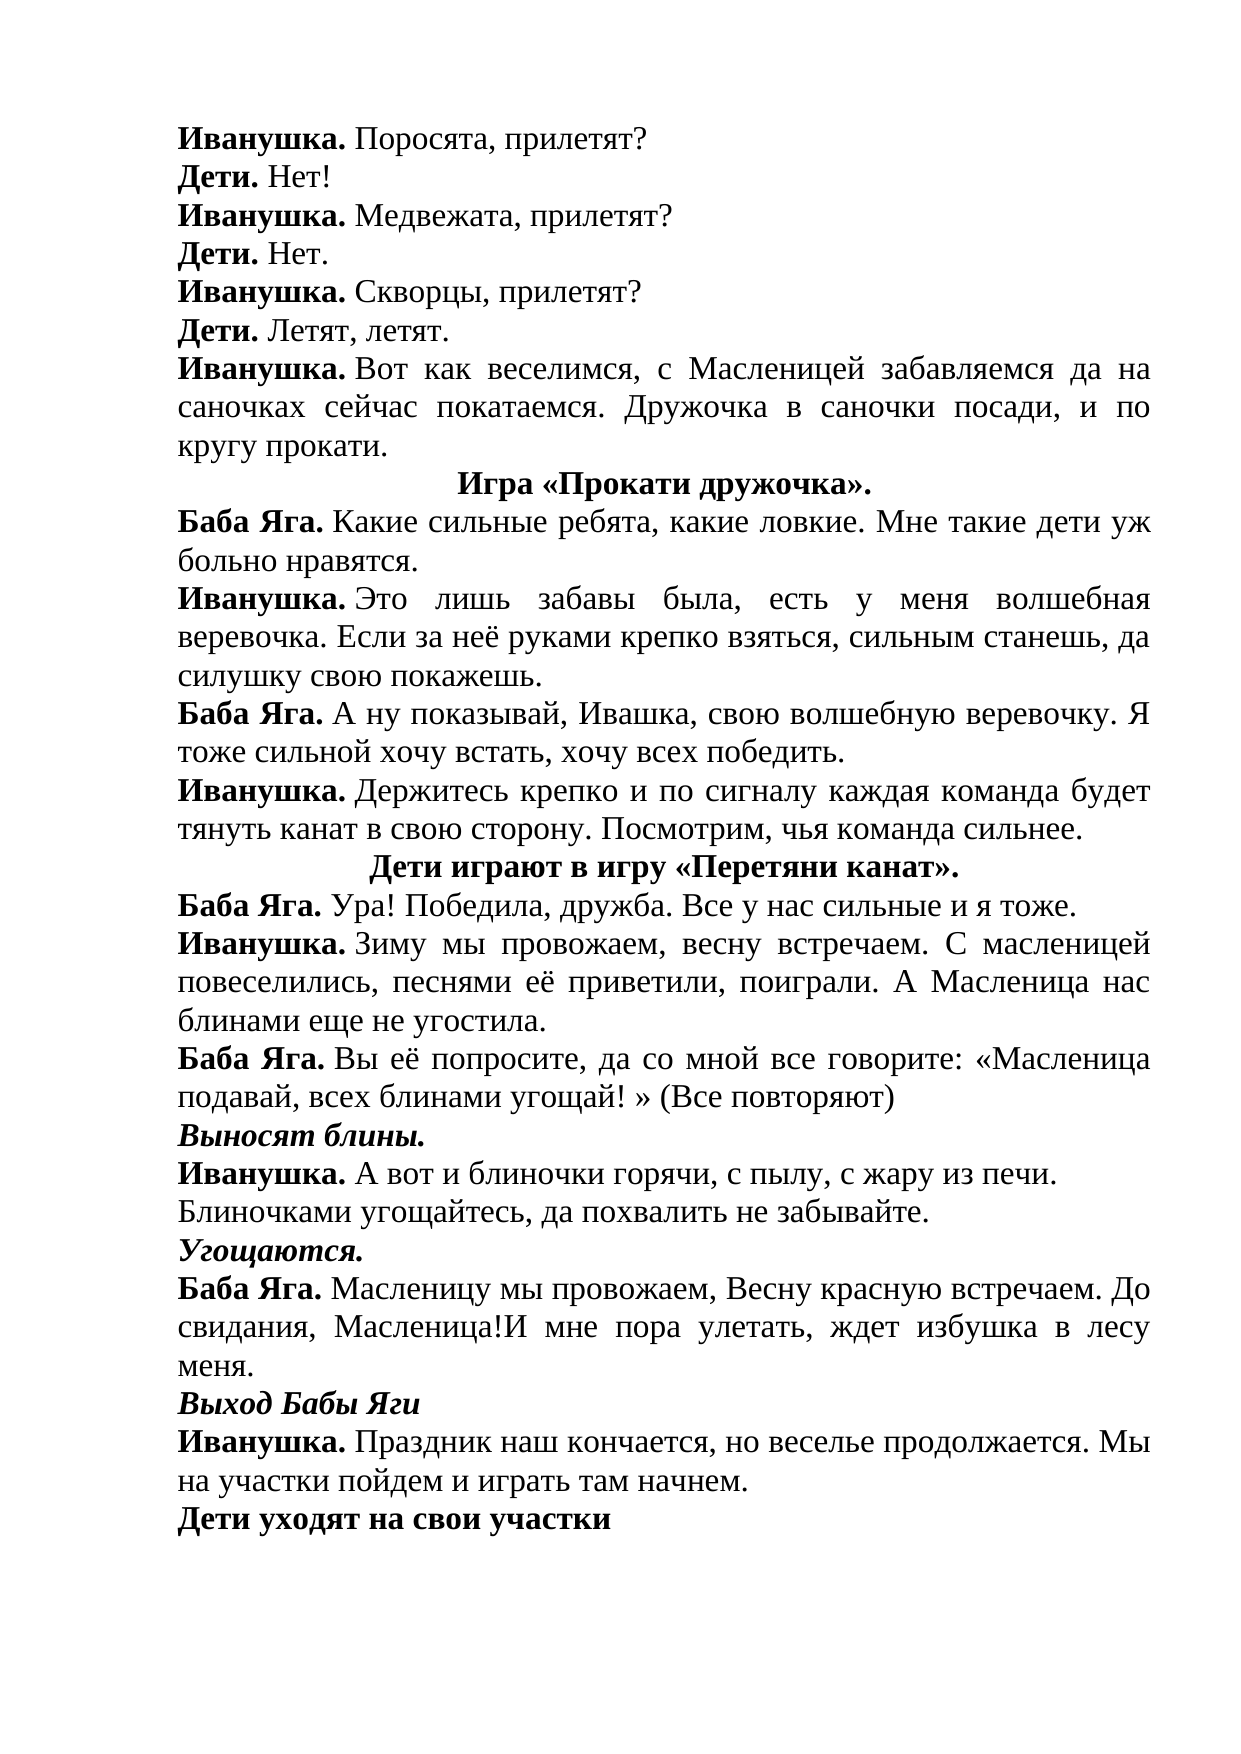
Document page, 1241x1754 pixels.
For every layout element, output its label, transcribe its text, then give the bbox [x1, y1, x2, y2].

text Выход Бабы Яги [177, 1383, 1152, 1421]
text Иванушка. Это лишь забавы была, есть у меня волшебная веревочка. Если за неё руками крепко взяться, сильным станешь, да силушку свою покажешь. [177, 578, 1152, 693]
text Баба Яга. А ну показывай, Ивашка, свою волшебную веревочку. Я тоже сильной хочу встать, хочу всех победить. [177, 693, 1152, 770]
text Дети. Нет! [177, 156, 1152, 195]
text Баба Яга. Какие сильные ребята, какие ловкие. Мне такие дети уж больно нравятся. [177, 501, 1152, 578]
text Иванушка. Медвежата, прилетят? [177, 195, 1152, 233]
text Выносят блины. [177, 1115, 1152, 1153]
text Дети играют в игру «Перетяни канат». [177, 846, 1152, 885]
text Игра «Прокати дружочка». [177, 463, 1152, 501]
text Иванушка. Держитесь крепко и по сигналу каждая команда будет тянуть канат в свою сторону. Посмотрим, чья команда сильнее. [177, 770, 1152, 846]
text Угощаются. [177, 1230, 1152, 1268]
text Баба Яга. Вы её попросите, да со мной все говорите: «Масленица подавай, всех блинами угощай! » (Все повторяют) [177, 1038, 1152, 1115]
text Блиночками угощайтесь, да похвалить не забывайте. [177, 1191, 1152, 1230]
text Иванушка. А вот и блиночки горячи, с пылу, с жару из печи. [177, 1153, 1152, 1191]
text Иванушка. Поросята, прилетят? [177, 118, 1152, 156]
text Баба Яга. Масленицу мы провожаем, Весну красную встречаем. До свидания, Масленица!И мне пора улетать, ждет избушка в лесу меня. [177, 1268, 1152, 1383]
text Дети уходят на свои участки [177, 1498, 1152, 1536]
text Дети. Летят, летят. [177, 310, 1152, 348]
text Баба Яга. Ура! Победила, дружба. Все у нас сильные и я тоже. [177, 885, 1152, 923]
text Иванушка. Зиму мы провожаем, весну встречаем. С масленицей повеселились, песнями её приветили, поиграли. А Масленица нас блинами еще не угостила. [177, 923, 1152, 1038]
text Иванушка. Праздник наш кончается, но веселье продолжается. Мы на участки пойдем и играть там начнем. [177, 1421, 1152, 1498]
text Иванушка. Скворцы, прилетят? [177, 271, 1152, 310]
text Дети. Нет. [177, 233, 1152, 271]
text Иванушка. Вот как веселимся, с Масленицей забавляемся да на саночках сейчас покатаемся. Дружочка в саночки посади, и по кругу прокати. [177, 348, 1152, 463]
